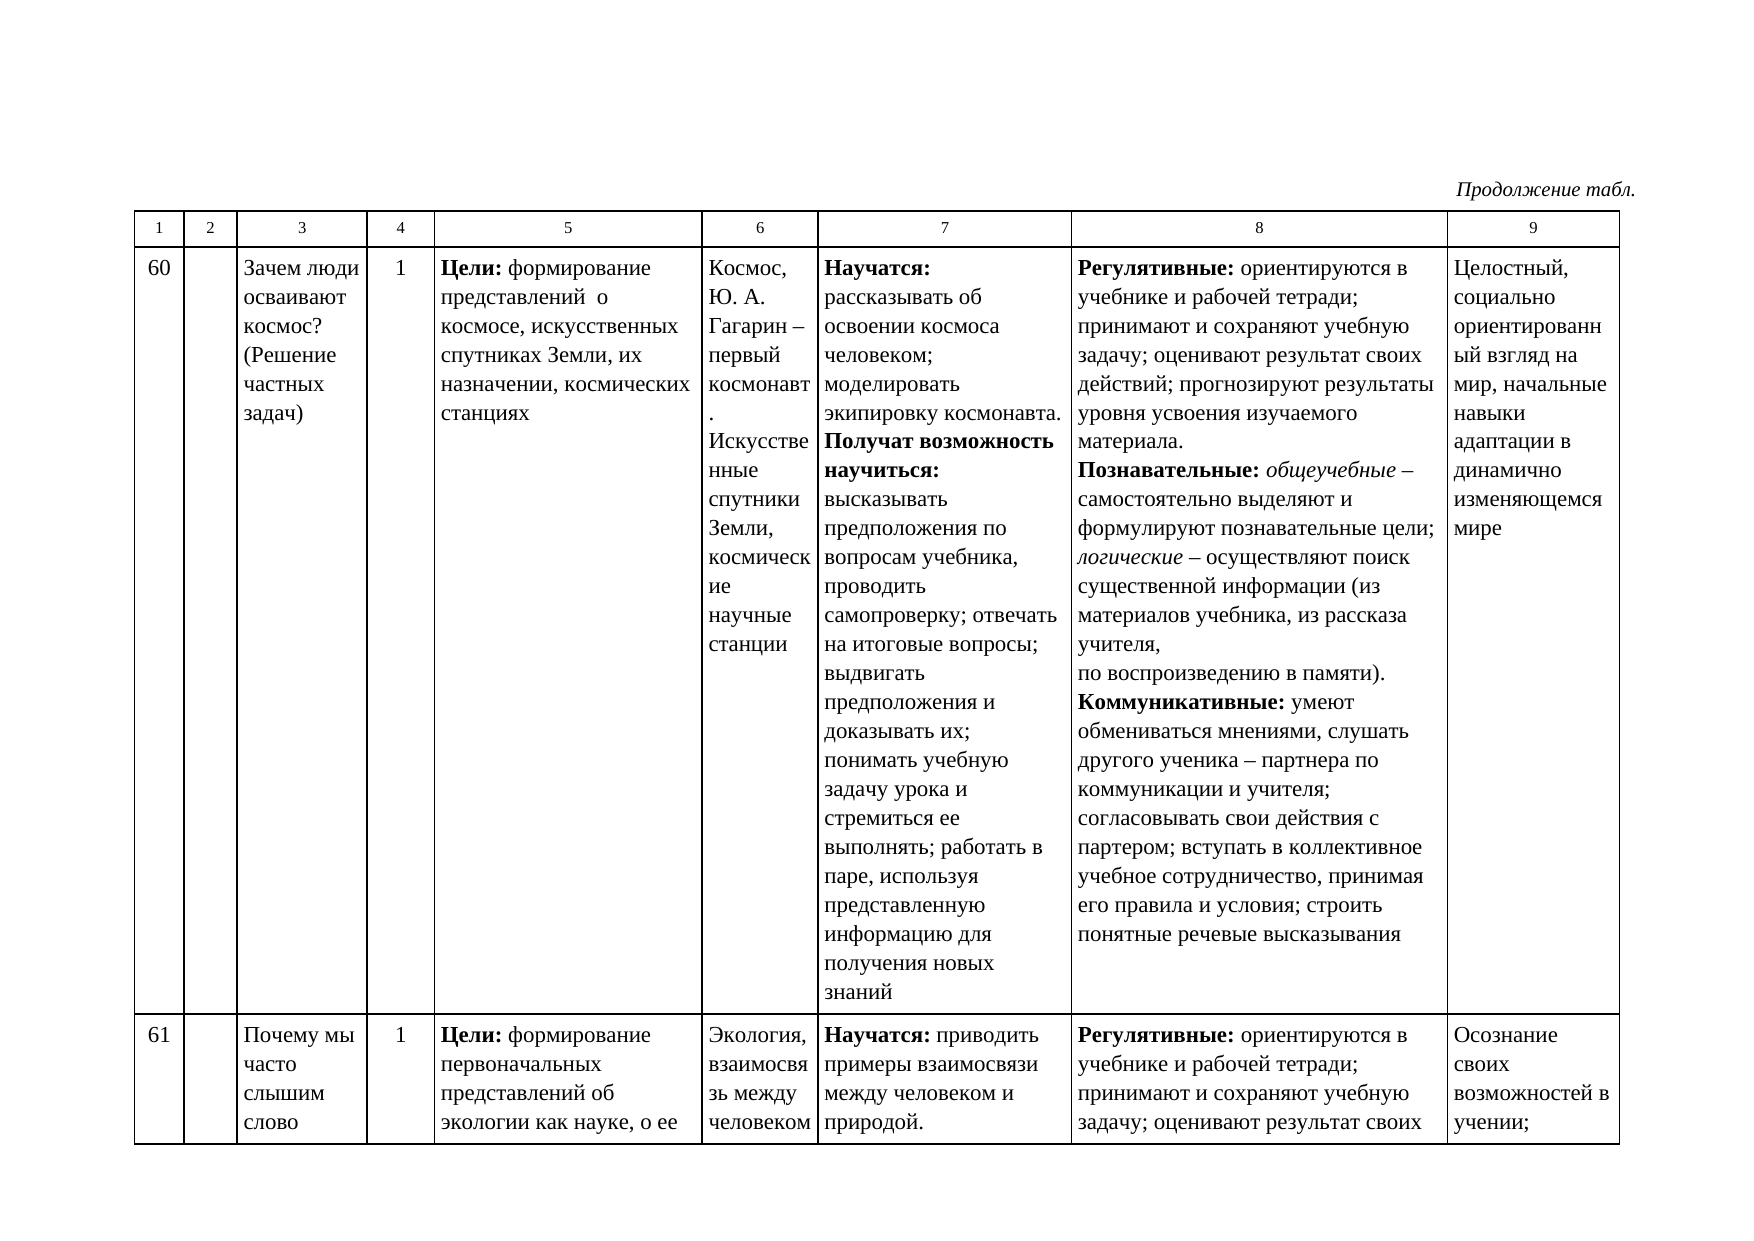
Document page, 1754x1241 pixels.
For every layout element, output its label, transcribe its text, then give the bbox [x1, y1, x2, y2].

table_header 2 [185, 212, 236, 246]
table_cell Зачем люди осваивают космос? (Решение частных задач) [238, 248, 366, 1013]
table_header 1 [135, 212, 183, 246]
table_header 5 [435, 212, 701, 246]
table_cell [819, 1015, 1071, 1143]
table_cell 1 [368, 248, 434, 1013]
table_cell 60 [135, 248, 183, 1013]
table_header 3 [238, 212, 366, 246]
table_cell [703, 1015, 817, 1143]
table_header 4 [368, 212, 434, 246]
table_cell Цели: формирование представлений о космосе, искусственных спутниках Земли, их назначении, космических станциях [435, 248, 701, 1013]
table_header 9 [1448, 212, 1619, 246]
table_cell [435, 1015, 701, 1143]
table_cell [1072, 1015, 1447, 1143]
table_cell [238, 1015, 366, 1143]
table_header 6 [703, 212, 817, 246]
table_cell [185, 1015, 236, 1143]
table_cell Космос, Ю. А. Гагарин – первый космонавт. Искусственные спутники Земли, космические научные станции [703, 248, 817, 1013]
table_cell Регулятивные: ориентируются в учебнике и рабочей тетради; принимают и сохраняют учебную задачу; оценивают результат своих действий; прогнозируют результаты уровня усвоения изучаемого материала. Познавательные: общеучебные – самостоятельно выделяют и формулируют познавательные цели; логические – осуществляют поиск существенной информации (из материалов учебника, из рассказа учителя, по воспроизведению в памяти). Коммуникативные: умеют обмениваться мнениями, слушать другого ученика – партнера по коммуникации и учителя; согласовывать свои действия с партером; вступать в коллективное учебное сотрудничество, принимая его правила и условия; строить понятные речевые высказывания [1072, 248, 1447, 1013]
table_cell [1448, 1015, 1619, 1143]
text Продолжение табл. [118, 177, 1636, 201]
table_cell 1 [368, 1015, 434, 1143]
table_header 7 [819, 212, 1071, 246]
table_cell Целостный, социально ориентированный взгляд на мир, начальные навыки адаптации в динамично изменяющемся мире [1448, 248, 1619, 1013]
table_cell [185, 248, 236, 1013]
table_cell 61 [135, 1015, 183, 1143]
table_cell Научатся: рассказывать об освоении космоса человеком; моделировать экипировку космонавта. Получат возможность научиться: высказывать предположения по вопросам учебника, проводить самопроверку; отвечать на итоговые вопросы; выдвигать предположения и доказывать их; понимать учебную задачу урока и стремиться ее выполнять; работать в паре, используя представленную информацию для получения новых знаний [819, 248, 1071, 1013]
table_header 8 [1072, 212, 1447, 246]
